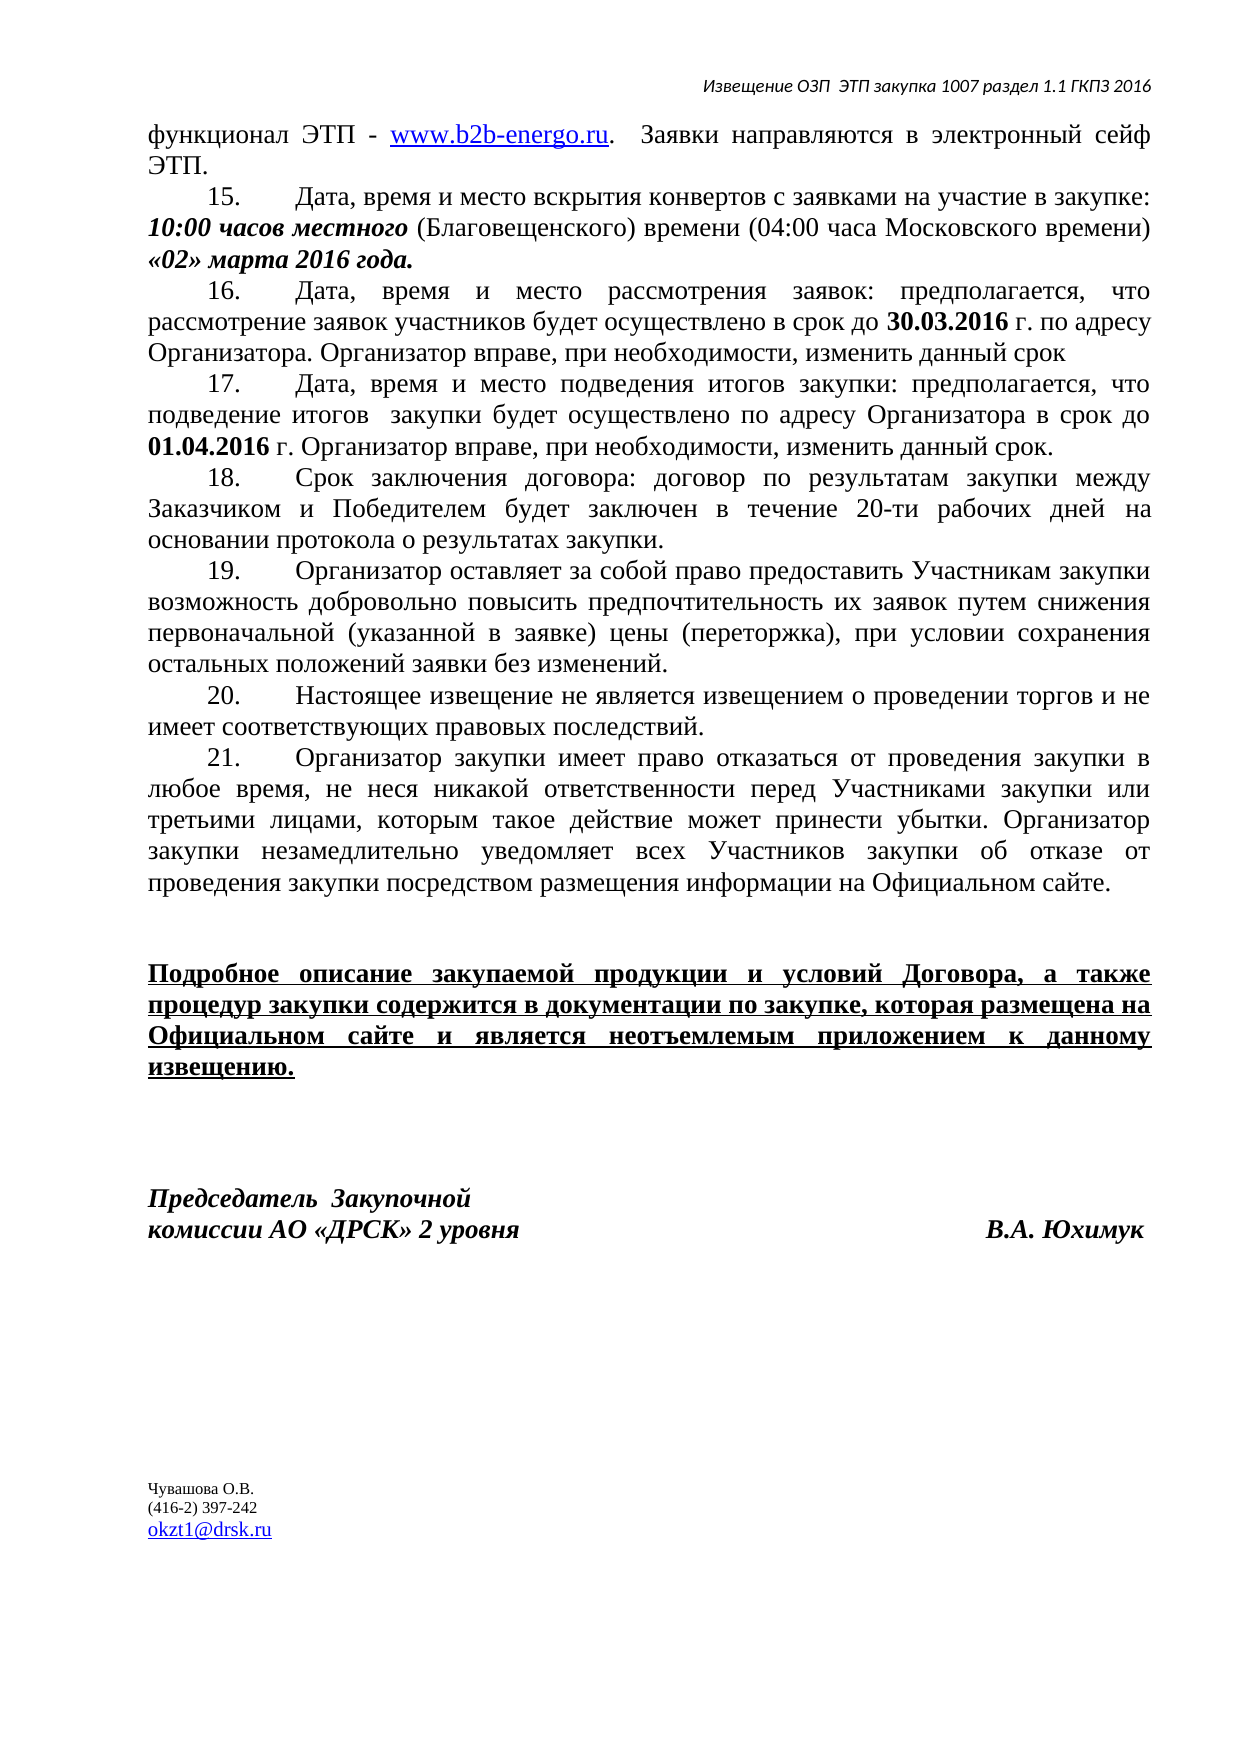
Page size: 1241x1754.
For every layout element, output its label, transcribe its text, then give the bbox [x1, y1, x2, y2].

text комиссии АО «ДРСК» 2 уровня В.А. Юхимук [148, 1213, 1152, 1244]
text Подробное описание закупаемой продукции и условий Договора, а также процедур закупки содержится в документации по закупке, которая размещена на Официальном сайте и является неотъемлемым приложением к данному извещению. [148, 1016, 1152, 1046]
text Председатель Закупочной [148, 1182, 1152, 1213]
list Дата, время и место рассмотрения заявок: предполагается, что рассмотрение заявок участников будет осуществлено в срок до 30.03.2016 г. по адресу Организатора. Организатор вправе, при необходимости, изменить данный срок [148, 274, 1152, 367]
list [148, 118, 1152, 180]
list Организатор оставляет за собой право предоставить Участникам закупки возможность добровольно повысить предпочтительность их заявок путем снижения первоначальной (указанной в заявке) цены (переторжка), при условии сохранения остальных положений заявки без изменений. [148, 554, 1152, 679]
list Дата, время и место подведения итогов закупки: предполагается, что подведение итогов закупки будет осуществлено по адресу Организатора в срок до 01.04.2016 г. Организатор вправе, при необходимости, изменить данный срок. [148, 367, 1152, 461]
text Подробное описание закупаемой продукции и условий Договора, а также процедур закупки содержится в документации по закупке, которая размещена на Официальном сайте и является неотъемлемым приложением к данному извещению. [148, 1048, 1152, 1081]
list Настоящее извещение не является извещением о проведении торгов и не имеет соответствующих правовых последствий. [148, 679, 1152, 741]
text (416-2) 397-242 [148, 1498, 1152, 1517]
list Организатор закупки имеет право отказаться от проведения закупки в любое время, не неся никакой ответственности перед Участниками закупки или третьими лицами, которым такое действие может принести убытки. Организатор закупки незамедлительно уведомляет всех Участников закупки об отказе от проведения закупки посредством размещения информации на Официальном сайте. [148, 741, 1152, 897]
list Дата, время и место вскрытия конвертов с заявками на участие в закупке: 10:00 часов местного (Благовещенского) времени (04:00 часа Московского времени) «02» марта 2016 года. [148, 180, 1152, 274]
list Срок заключения договора: договор по результатам закупки между Заказчиком и Победителем будет заключен в течение 20-ти рабочих дней на основании протокола о результатах закупки. [148, 461, 1152, 554]
text Подробное описание закупаемой продукции и условий Договора, а также процедур закупки содержится в документации по закупке, которая размещена на Официальном сайте и является неотъемлемым приложением к данному извещению. [148, 985, 1152, 1015]
text okzt1@drsk.ru [148, 1517, 1152, 1541]
text Подробное описание закупаемой продукции и условий Договора, а также процедур закупки содержится в документации по закупке, которая размещена на Официальном сайте и является неотъемлемым приложением к данному извещению. [148, 957, 1152, 984]
text Чувашова О.В. [148, 1479, 1152, 1498]
